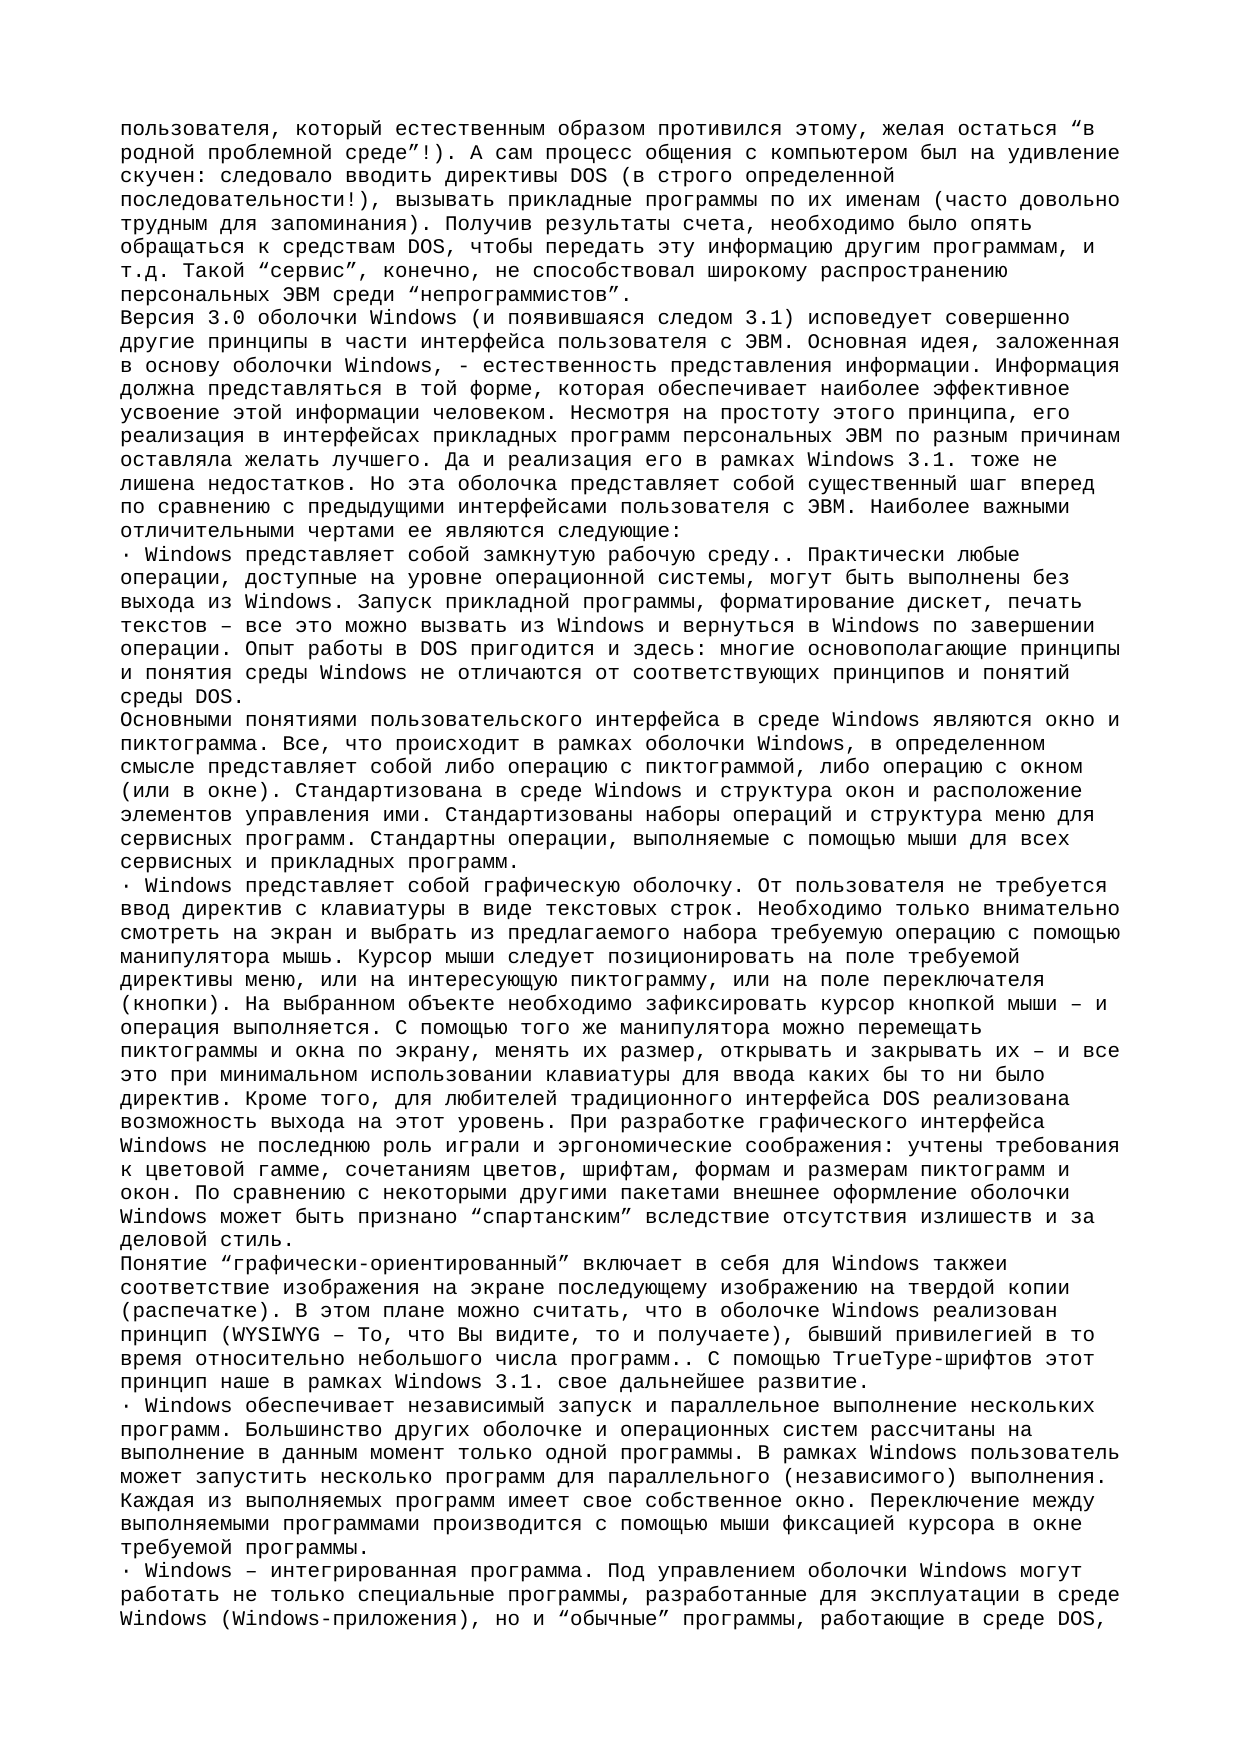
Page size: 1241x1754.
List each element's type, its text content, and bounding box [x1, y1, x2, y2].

text операция выполняется. С помощью того же манипулятора можно перемещать [120, 1017, 1120, 1040]
text пользователя, который естественным образом противился этому, желая остаться “в [120, 118, 1120, 142]
text оставляла желать лучшего. Да и реализация его в рамках Windows 3.1. тоже не [120, 449, 1120, 473]
text выполняемыми программами производится с помощью мыши фиксацией курсора в окне [120, 1513, 1120, 1537]
text текстов – все это можно вызвать из Windows и вернуться в Windows по завершении [120, 615, 1120, 638]
text ввод директив с клавиатуры в виде текстовых строк. Необходимо только внимательно [120, 898, 1120, 922]
text Windows (Windows-приложения), но и “обычные” программы, работающие в среде DOS, [120, 1608, 1120, 1631]
text выхода из Windows. Запуск прикладной программы, форматирование дискет, печать [120, 591, 1120, 615]
text сервисных и прикладных программ. [120, 851, 1120, 875]
text операции. Опыт работы в DOS пригодится и здесь: многие основополагающие принципы [120, 638, 1120, 662]
text сервисных программ. Стандартны операции, выполняемые с помощью мыши для всех [120, 827, 1120, 851]
text т.д. Такой “сервис”, конечно, не способствовал широкому распространению [120, 260, 1120, 284]
text скучен: следовало вводить директивы DOS (в строго определенной [120, 165, 1120, 189]
text среды DOS. [120, 686, 1120, 709]
text Основными понятиями пользовательского интерфейса в среде Windows являются окно и [120, 709, 1120, 733]
text другие принципы в части интерфейса пользователя с ЭВМ. Основная идея, заложенная [120, 331, 1120, 354]
text последовательности!), вызывать прикладные программы по их именам (часто довольно [120, 189, 1120, 213]
text лишена недостатков. Но эта оболочка представляет собой существенный шаг вперед [120, 473, 1120, 496]
text Понятие “графически-ориентированный” включает в себя для Windows такжеи [120, 1253, 1120, 1277]
text время относительно небольшого числа программ.. С помощью TrueType-шрифтов этот [120, 1348, 1120, 1371]
text по сравнению с предыдущими интерфейсами пользователя с ЭВМ. Наиболее важными [120, 496, 1120, 520]
text реализация в интерфейсах прикладных программ персональных ЭВМ по разным причинам [120, 426, 1120, 449]
text возможность выхода на этот уровень. При разработке графического интерфейса [120, 1111, 1120, 1135]
text (распечатке). В этом плане можно считать, что в оболочке Windows реализован [120, 1300, 1120, 1324]
text · Windows представляет собой графическую оболочку. От пользователя не требуется [120, 875, 1120, 898]
text обращаться к средствам DOS, чтобы передать эту информацию другим программам, и [120, 236, 1120, 260]
text деловой стиль. [120, 1229, 1120, 1253]
text Версия 3.0 оболочки Windows (и появившаяся следом 3.1) исповедует совершенно [120, 307, 1120, 331]
text принцип (WYSIWYG – То, что Вы видите, то и получаете), бывший привилегией в то [120, 1324, 1120, 1348]
text · Windows представляет собой замкнутую рабочую среду.. Практически любые [120, 544, 1120, 567]
text (или в окне). Стандартизована в среде Windows и структура окон и расположение [120, 780, 1120, 804]
text выполнение в данным момент только одной программы. В рамках Windows пользователь [120, 1442, 1120, 1466]
text пиктограмма. Все, что происходит в рамках оболочки Windows, в определенном [120, 733, 1120, 757]
text родной проблемной среде”!). А сам процесс общения с компьютером был на удивление [120, 142, 1120, 165]
text должна представляться в той форме, которая обеспечивает наиболее эффективное [120, 378, 1120, 402]
text Windows может быть признано “спартанским” вследствие отсутствия излишеств и за [120, 1206, 1120, 1229]
text программ. Большинство других оболочке и операционных систем рассчитаны на [120, 1419, 1120, 1442]
text к цветовой гамме, сочетаниям цветов, шрифтам, формам и размерам пиктограмм и [120, 1158, 1120, 1182]
text усвоение этой информации человеком. Несмотря на простоту этого принципа, его [120, 402, 1120, 426]
text в основу оболочки Windows, - естественность представления информации. Информация [120, 354, 1120, 378]
text · Windows обеспечивает независимый запуск и параллельное выполнение нескольких [120, 1395, 1120, 1419]
text манипулятора мышь. Курсор мыши следует позиционировать на поле требуемой [120, 946, 1120, 969]
text смотреть на экран и выбрать из предлагаемого набора требуемую операцию с помощью [120, 922, 1120, 946]
text Windows не последнюю роль играли и эргономические соображения: учтены требования [120, 1135, 1120, 1158]
text операции, доступные на уровне операционной системы, могут быть выполнены без [120, 567, 1120, 591]
text и понятия среды Windows не отличаются от соответствующих принципов и понятий [120, 662, 1120, 686]
text персональных ЭВМ среди “непрограммистов”. [120, 284, 1120, 307]
text трудным для запоминания). Получив результаты счета, необходимо было опять [120, 213, 1120, 236]
text директивы меню, или на интересующую пиктограмму, или на поле переключателя [120, 969, 1120, 993]
text может запустить несколько программ для параллельного (независимого) выполнения. [120, 1466, 1120, 1489]
text отличительными чертами ее являются следующие: [120, 520, 1120, 544]
text элементов управления ими. Стандартизованы наборы операций и структура меню для [120, 804, 1120, 827]
text принцип наше в рамках Windows 3.1. свое дальнейшее развитие. [120, 1371, 1120, 1395]
text соответствие изображения на экране последующему изображению на твердой копии [120, 1277, 1120, 1300]
text это при минимальном использовании клавиатуры для ввода каких бы то ни было [120, 1064, 1120, 1088]
text работать не только специальные программы, разработанные для эксплуатации в среде [120, 1584, 1120, 1608]
text Каждая из выполняемых программ имеет свое собственное окно. Переключение между [120, 1489, 1120, 1513]
text смысле представляет собой либо операцию с пиктограммой, либо операцию с окном [120, 757, 1120, 780]
text пиктограммы и окна по экрану, менять их размер, открывать и закрывать их – и все [120, 1040, 1120, 1064]
text · Windows – интегрированная программа. Под управлением оболочки Windows могут [120, 1561, 1120, 1584]
text требуемой программы. [120, 1537, 1120, 1561]
text (кнопки). На выбранном объекте необходимо зафиксировать курсор кнопкой мыши – и [120, 993, 1120, 1017]
text окон. По сравнению с некоторыми другими пакетами внешнее оформление оболочки [120, 1182, 1120, 1206]
text директив. Кроме того, для любителей традиционного интерфейса DOS реализована [120, 1088, 1120, 1111]
